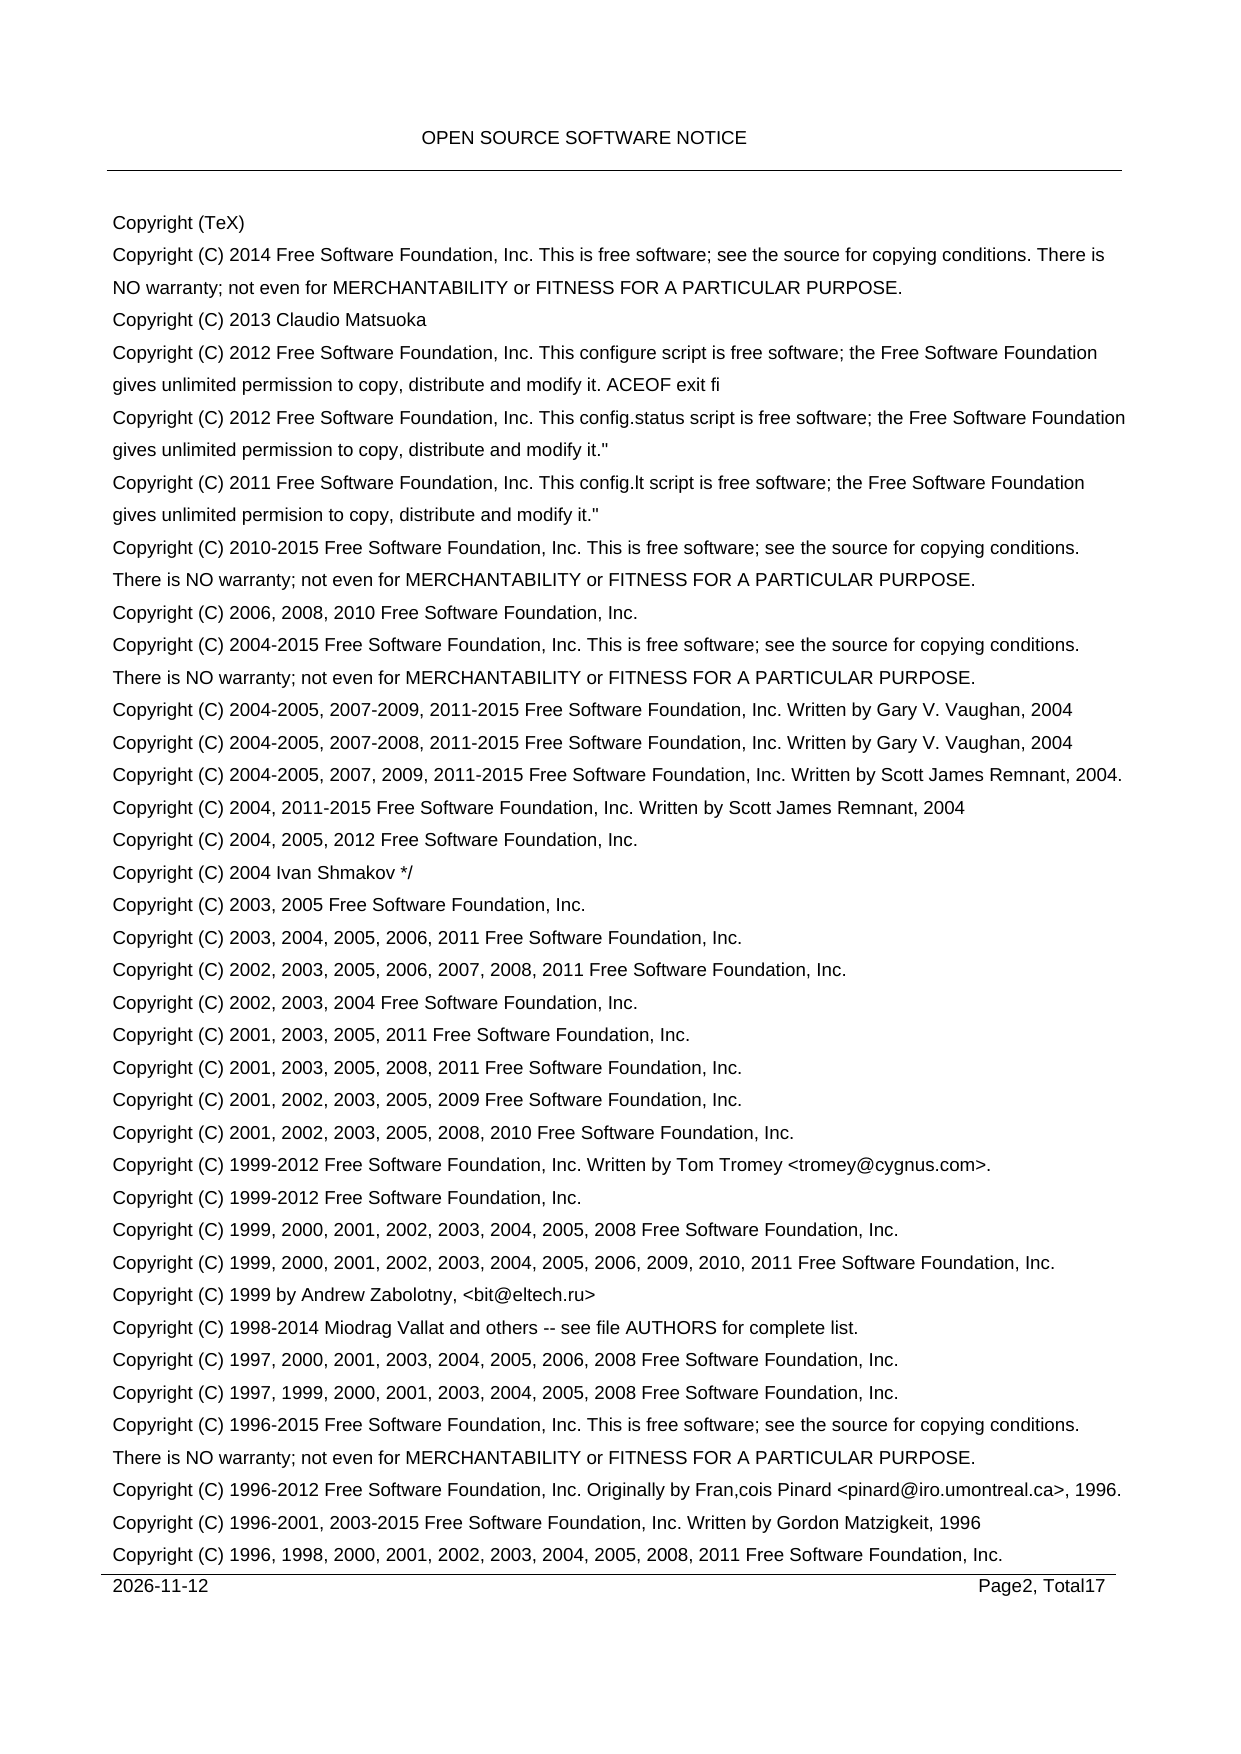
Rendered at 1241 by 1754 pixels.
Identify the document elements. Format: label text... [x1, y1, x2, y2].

text Copyright (C) 2004, 2011-2015 Free Software Foundation, Inc. Written by Scott James Remnant, 2004 [112, 791, 1128, 824]
text Copyright (C) 1998-2014 Miodrag Vallat and others -- see file AUTHORS for complete list. [112, 1311, 1128, 1344]
text Copyright (TeX) [112, 206, 1128, 239]
text Copyright (C) 1999 by Andrew Zabolotny, <bit@eltech.ru> [112, 1279, 1128, 1311]
text Copyright (C) 1999, 2000, 2001, 2002, 2003, 2004, 2005, 2008 Free Software Foundation, Inc. [112, 1214, 1128, 1246]
text Copyright (C) 2001, 2003, 2005, 2011 Free Software Foundation, Inc. [112, 1019, 1128, 1051]
text Copyright (C) 2004 Ivan Shmakov */ [112, 856, 1128, 889]
text Copyright (C) 2004-2005, 2007, 2009, 2011-2015 Free Software Foundation, Inc. Written by Scott James Remnant, 2004. [112, 759, 1128, 791]
text Copyright (C) 1999, 2000, 2001, 2002, 2003, 2004, 2005, 2006, 2009, 2010, 2011 Free Software Foundation, Inc. [112, 1246, 1128, 1279]
text Copyright (C) 2004-2005, 2007-2008, 2011-2015 Free Software Foundation, Inc. Written by Gary V. Vaughan, 2004 [112, 726, 1128, 759]
text Copyright (C) 2001, 2003, 2005, 2008, 2011 Free Software Foundation, Inc. [112, 1051, 1128, 1084]
text Copyright (C) 2002, 2003, 2004 Free Software Foundation, Inc. [112, 986, 1128, 1019]
text Copyright (C) 1999-2012 Free Software Foundation, Inc. [112, 1181, 1128, 1214]
text Copyright (C) 2004-2015 Free Software Foundation, Inc. This is free software; see the source for copying conditions. There is NO warranty; not even for MERCHANTABILITY or FITNESS FOR A PARTICULAR PURPOSE. [112, 629, 1128, 694]
text Copyright (C) 2014 Free Software Foundation, Inc. This is free software; see the source for copying conditions. There is NO warranty; not even for MERCHANTABILITY or FITNESS FOR A PARTICULAR PURPOSE. [112, 239, 1128, 304]
text Copyright (C) 2010-2015 Free Software Foundation, Inc. This is free software; see the source for copying conditions. There is NO warranty; not even for MERCHANTABILITY or FITNESS FOR A PARTICULAR PURPOSE. [112, 531, 1128, 596]
text Copyright (C) 1996-2015 Free Software Foundation, Inc. This is free software; see the source for copying conditions. There is NO warranty; not even for MERCHANTABILITY or FITNESS FOR A PARTICULAR PURPOSE. [112, 1409, 1128, 1474]
text Copyright (C) 2011 Free Software Foundation, Inc. This config.lt script is free software; the Free Software Foundation gives unlimited permision to copy, distribute and modify it." [112, 466, 1128, 531]
text Copyright (C) 1997, 1999, 2000, 2001, 2003, 2004, 2005, 2008 Free Software Foundation, Inc. [112, 1376, 1128, 1409]
text Copyright (C) 2004, 2005, 2012 Free Software Foundation, Inc. [112, 824, 1128, 856]
text Copyright (C) 1996-2001, 2003-2015 Free Software Foundation, Inc. Written by Gordon Matzigkeit, 1996 [112, 1506, 1128, 1539]
text Copyright (C) 1996-2012 Free Software Foundation, Inc. Originally by Fran,cois Pinard <pinard@iro.umontreal.ca>, 1996. [112, 1474, 1128, 1506]
text Copyright (C) 2013 Claudio Matsuoka [112, 304, 1128, 336]
text Copyright (C) 2002, 2003, 2005, 2006, 2007, 2008, 2011 Free Software Foundation, Inc. [112, 954, 1128, 986]
text Copyright (C) 2001, 2002, 2003, 2005, 2009 Free Software Foundation, Inc. [112, 1084, 1128, 1116]
text Copyright (C) 1999-2012 Free Software Foundation, Inc. Written by Tom Tromey <tromey@cygnus.com>. [112, 1149, 1128, 1181]
text Copyright (C) 1996, 1998, 2000, 2001, 2002, 2003, 2004, 2005, 2008, 2011 Free Software Foundation, Inc. [112, 1539, 1128, 1571]
text Copyright (C) 2004-2005, 2007-2009, 2011-2015 Free Software Foundation, Inc. Written by Gary V. Vaughan, 2004 [112, 694, 1128, 726]
text Copyright (C) 2006, 2008, 2010 Free Software Foundation, Inc. [112, 596, 1128, 629]
text Copyright (C) 2012 Free Software Foundation, Inc. This config.status script is free software; the Free Software Foundation gives unlimited permission to copy, distribute and modify it." [112, 401, 1128, 466]
text Copyright (C) 2003, 2005 Free Software Foundation, Inc. [112, 889, 1128, 921]
text Copyright (C) 1997, 2000, 2001, 2003, 2004, 2005, 2006, 2008 Free Software Foundation, Inc. [112, 1344, 1128, 1376]
text Copyright (C) 2003, 2004, 2005, 2006, 2011 Free Software Foundation, Inc. [112, 921, 1128, 954]
text Copyright (C) 2001, 2002, 2003, 2005, 2008, 2010 Free Software Foundation, Inc. [112, 1116, 1128, 1149]
text Copyright (C) 2012 Free Software Foundation, Inc. This configure script is free software; the Free Software Foundation gives unlimited permission to copy, distribute and modify it. ACEOF exit fi [112, 336, 1128, 401]
